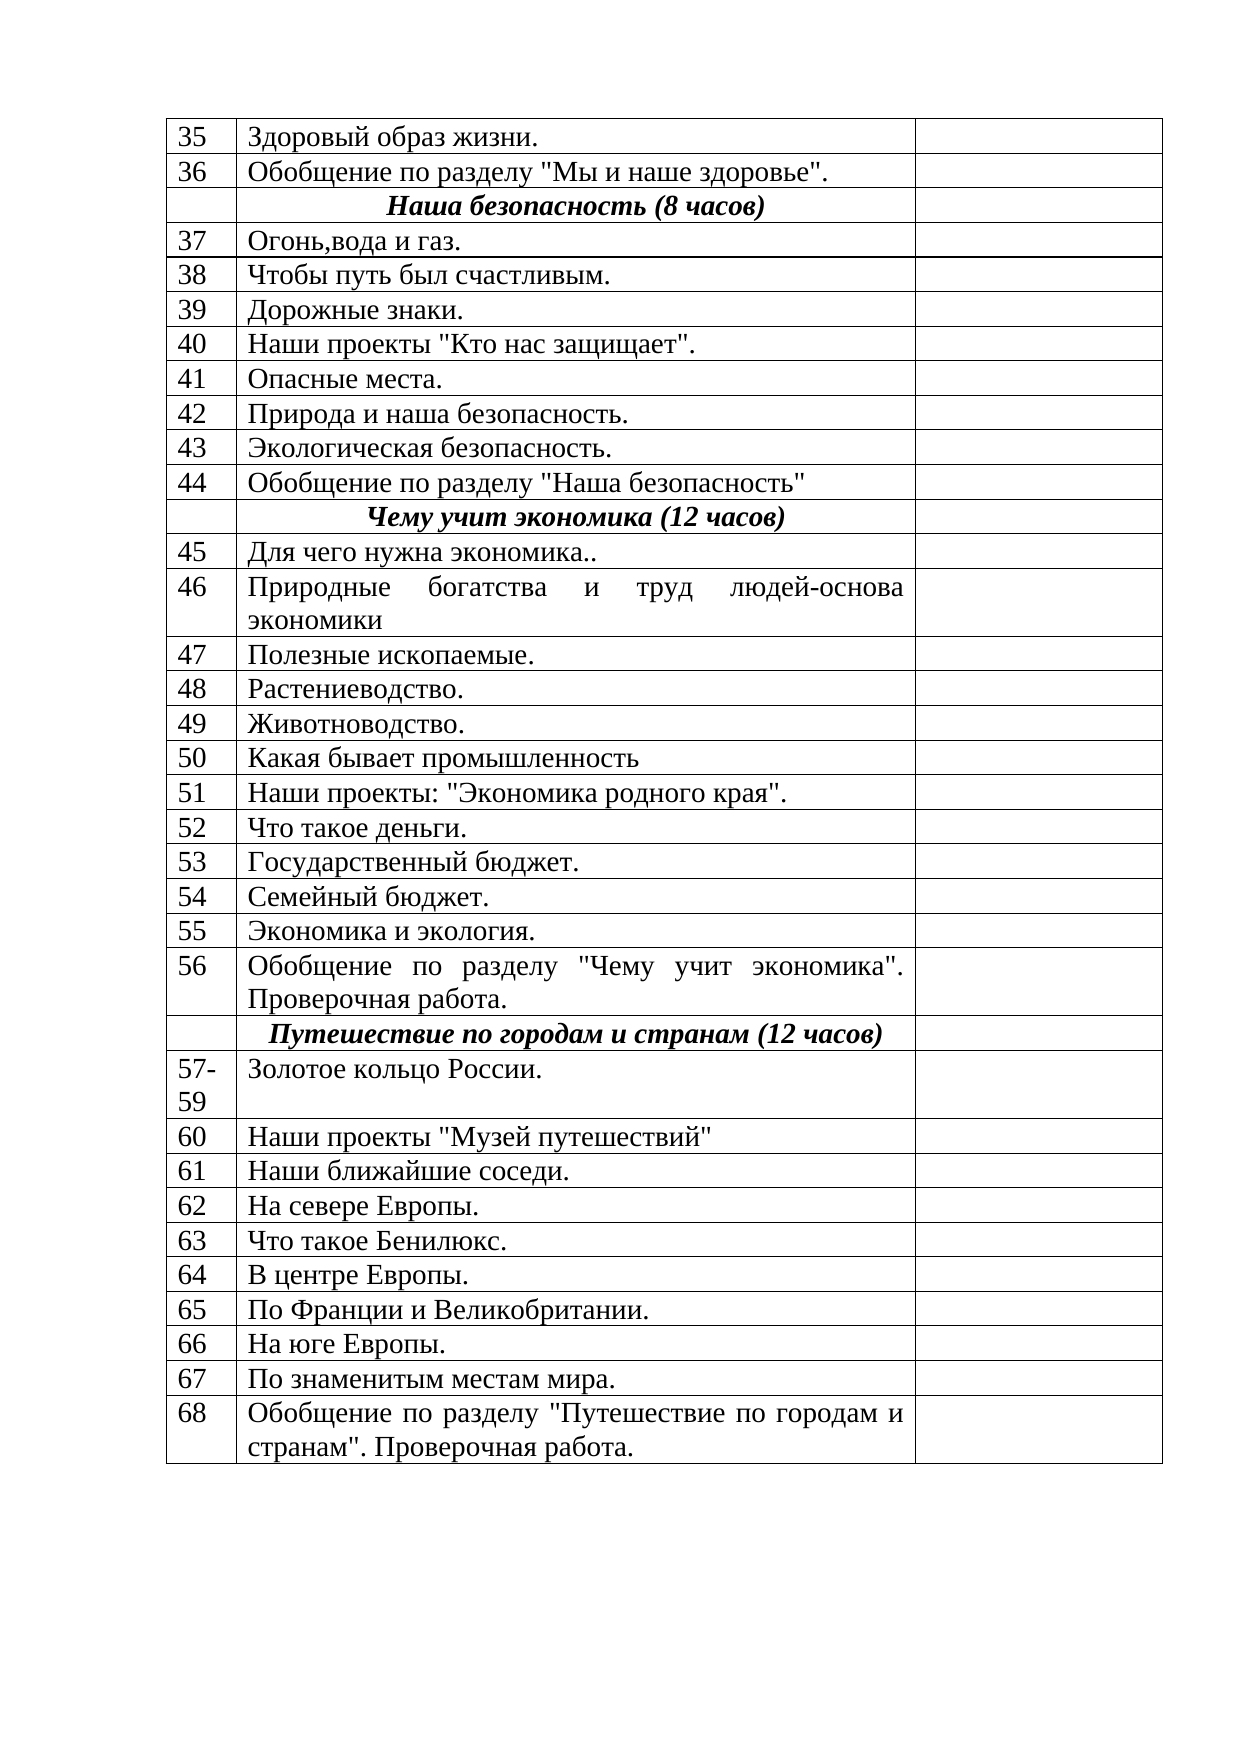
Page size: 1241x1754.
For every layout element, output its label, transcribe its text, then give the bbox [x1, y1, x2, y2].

table_cell По знаменитым местам мира. [237, 1361, 915, 1394]
table_cell В центре Европы. [237, 1257, 915, 1291]
table_cell [916, 1257, 1162, 1291]
table_cell Обобщение по разделу "Чему учит экономика". Проверочная работа. [237, 948, 915, 1015]
table_cell [916, 706, 1162, 739]
table_cell 36 [167, 154, 236, 187]
table_cell На севере Европы. [237, 1188, 915, 1222]
table_cell [916, 775, 1162, 809]
table_cell [916, 1119, 1162, 1152]
table_cell [167, 188, 236, 222]
table_cell 44 [167, 465, 236, 498]
table_cell 63 [167, 1223, 236, 1256]
table_cell [916, 327, 1162, 360]
table_cell [916, 810, 1162, 843]
table_cell Дорожные знаки. [237, 292, 915, 326]
table_cell 42 [167, 396, 236, 429]
table_cell [916, 465, 1162, 498]
table_cell [916, 1188, 1162, 1222]
table_cell Для чего нужна экономика.. [237, 534, 915, 568]
table_cell [916, 914, 1162, 947]
table_cell По Франции и Великобритании. [237, 1292, 915, 1325]
table_cell [916, 844, 1162, 878]
table_cell 37 [167, 223, 236, 256]
table_cell [916, 1154, 1162, 1187]
table_cell [916, 569, 1162, 636]
table_cell 67 [167, 1361, 236, 1394]
table_cell [916, 430, 1162, 464]
table_cell [916, 1396, 1162, 1463]
table_cell Что такое Бенилюкс. [237, 1223, 915, 1256]
table_cell 40 [167, 327, 236, 360]
table_cell 50 [167, 741, 236, 774]
table_cell На юге Европы. [237, 1326, 915, 1360]
table_cell Что такое деньги. [237, 810, 915, 843]
table_cell [916, 500, 1162, 533]
table_cell 35 [167, 119, 236, 153]
table_cell 66 [167, 1326, 236, 1360]
table_cell Обобщение по разделу "Наша безопасность" [237, 465, 915, 498]
table_cell Природа и наша безопасность. [237, 396, 915, 429]
table_cell [167, 500, 236, 533]
table_cell Здоровый образ жизни. [237, 119, 915, 153]
table_cell 65 [167, 1292, 236, 1325]
table_cell Путешествие по городам и странам (12 часов) [237, 1016, 915, 1050]
table_cell Чтобы путь был счастливым. [237, 258, 915, 291]
table_cell [916, 948, 1162, 1015]
table_cell Наши проекты "Кто нас защищает". [237, 327, 915, 360]
table_cell [916, 361, 1162, 395]
table_cell [916, 258, 1162, 291]
table_cell [916, 741, 1162, 774]
table_cell Наши проекты "Музей путешествий" [237, 1119, 915, 1152]
table_cell Огонь,вода и газ. [237, 223, 915, 256]
table_cell Наши ближайшие соседи. [237, 1154, 915, 1187]
table_cell Семейный бюджет. [237, 879, 915, 912]
table_cell Опасные места. [237, 361, 915, 395]
table_cell Золотое кольцо России. [237, 1051, 915, 1118]
table_cell Наша безопасность (8 часов) [237, 188, 915, 222]
table_cell [916, 396, 1162, 429]
table_cell [916, 534, 1162, 568]
table_cell 46 [167, 569, 236, 636]
table_cell 64 [167, 1257, 236, 1291]
table_cell [916, 637, 1162, 670]
table_cell 56 [167, 948, 236, 1015]
table_cell 53 [167, 844, 236, 878]
table_cell [916, 1051, 1162, 1118]
table_cell [916, 292, 1162, 326]
table_cell Чему учит экономика (12 часов) [237, 500, 915, 533]
table_cell [916, 1292, 1162, 1325]
table_cell 54 [167, 879, 236, 912]
table_cell [916, 1361, 1162, 1394]
table_cell [916, 1326, 1162, 1360]
table_cell [916, 671, 1162, 705]
table_cell [916, 1223, 1162, 1256]
table_cell 57- 59 [167, 1051, 236, 1118]
table_cell [167, 1016, 236, 1050]
table_cell 49 [167, 706, 236, 739]
table_cell Растениеводство. [237, 671, 915, 705]
table_cell 62 [167, 1188, 236, 1222]
table_cell [916, 119, 1162, 153]
table_cell Обобщение по разделу "Мы и наше здоровье". [237, 154, 915, 187]
table_cell 47 [167, 637, 236, 670]
table_cell 38 [167, 258, 236, 291]
table_cell Государственный бюджет. [237, 844, 915, 878]
table_cell 52 [167, 810, 236, 843]
table_cell 61 [167, 1154, 236, 1187]
table_cell Экологическая безопасность. [237, 430, 915, 464]
table_cell [916, 1016, 1162, 1050]
table_cell [916, 223, 1162, 256]
table_cell 39 [167, 292, 236, 326]
table_cell Животноводство. [237, 706, 915, 739]
table_cell Обобщение по разделу "Путешествие по городам и странам". Проверочная работа. [237, 1396, 915, 1463]
table_cell 60 [167, 1119, 236, 1152]
table_cell 68 [167, 1396, 236, 1463]
table_cell [916, 188, 1162, 222]
table_cell Полезные ископаемые. [237, 637, 915, 670]
table_cell 51 [167, 775, 236, 809]
table_cell Природные богатства и труд людей-основа экономики [237, 569, 915, 636]
table_cell [916, 154, 1162, 187]
table_cell 45 [167, 534, 236, 568]
table_cell 43 [167, 430, 236, 464]
table_cell 41 [167, 361, 236, 395]
table_cell Какая бывает промышленность [237, 741, 915, 774]
table_cell Экономика и экология. [237, 914, 915, 947]
table_cell 55 [167, 914, 236, 947]
table_cell [916, 879, 1162, 912]
table_cell Наши проекты: "Экономика родного края". [237, 775, 915, 809]
table_cell 48 [167, 671, 236, 705]
